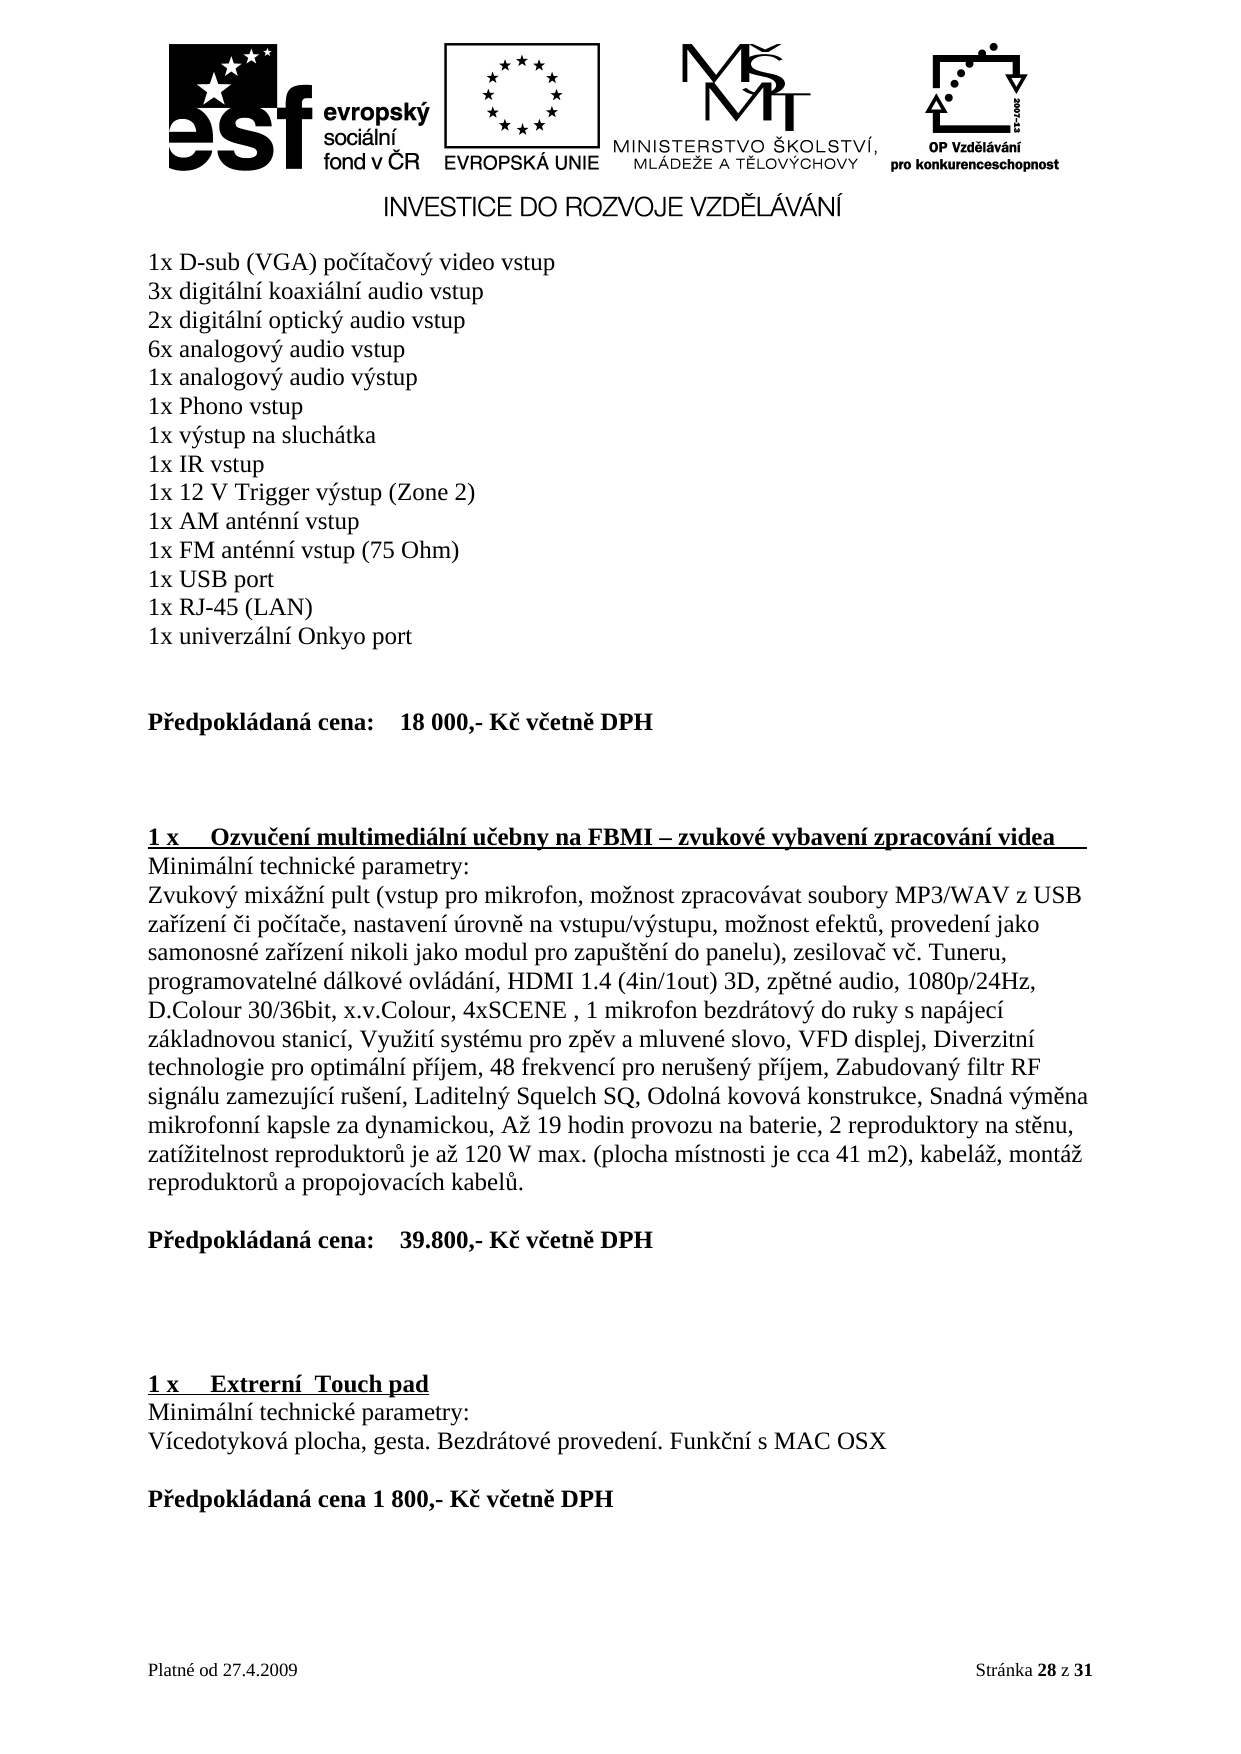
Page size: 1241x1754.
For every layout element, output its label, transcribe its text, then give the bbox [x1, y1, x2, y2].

text Minimální technické parametry: [148, 851, 1093, 880]
text 3x digitální koaxiální audio vstup [148, 276, 1093, 305]
text 1x Phono vstup [148, 391, 1093, 420]
text 1x USB port [148, 564, 1093, 592]
text Předpokládaná cena: 39.800,- Kč včetně DPH [148, 1225, 1093, 1254]
text 1x RJ-45 (LAN) [148, 592, 1093, 621]
text Minimální technické parametry: [148, 1397, 1093, 1426]
text 1x IR vstup [148, 449, 1093, 477]
text 1 x Ozvučení multimediální učebny na FBMI – zvukové vybavení zpracování videa [148, 822, 1093, 851]
text 1x AM anténní vstup [148, 506, 1093, 535]
text 1x FM anténní vstup (75 Ohm) [148, 535, 1093, 564]
text Předpokládaná cena 1 800,- Kč včetně DPH [148, 1484, 1093, 1512]
text 6x analogový audio vstup [148, 334, 1093, 362]
text 2x digitální optický audio vstup [148, 305, 1093, 334]
text 1 x Extrerní Touch pad [148, 1369, 1093, 1397]
text 1x 12 V Trigger výstup (Zone 2) [148, 477, 1093, 506]
text Předpokládaná cena: 18 000,- Kč včetně DPH [148, 707, 1093, 736]
picture [121, 3, 1119, 248]
text 1x analogový audio výstup [148, 362, 1093, 391]
text 1x D-sub (VGA) počítačový video vstup [148, 148, 1093, 276]
text 1x univerzální Onkyo port [148, 621, 1093, 650]
text Vícedotyková plocha, gesta. Bezdrátové provedení. Funkční s MAC OSX [148, 1426, 1093, 1455]
text Zvukový mixážní pult (vstup pro mikrofon, možnost zpracovávat soubory MP3/WAV z USB zařízení či počítače, nastavení úrovně na vstupu/výstupu, možnost efektů, provedení jako samonosné zařízení nikoli jako modul pro zapuštění do panelu), zesilovač vč. Tuneru, programovatelné dálkové ovládání, HDMI 1.4 (4in/1out) 3D, zpětné audio, 1080p/24Hz, D.Colour 30/36bit, x.v.Colour, 4xSCENE , 1 mikrofon bezdrátový do ruky s napájecí základnovou stanicí, Využití systému pro zpěv a mluvené slovo, VFD displej, Diverzitní technologie pro optimální příjem, 48 frekvencí pro nerušený příjem, Zabudovaný filtr RF signálu zamezující rušení, Laditelný Squelch SQ, Odolná kovová konstrukce, Snadná výměna mikrofonní kapsle za dynamickou, Až 19 hodin provozu na baterie, 2 reproduktory na stěnu, zatížitelnost reproduktorů je až 120 W max. (plocha místnosti je cca 41 m2), kabeláž, montáž reproduktorů a propojovacích kabelů. [148, 880, 1093, 1196]
text 1x výstup na sluchátka [148, 420, 1093, 449]
